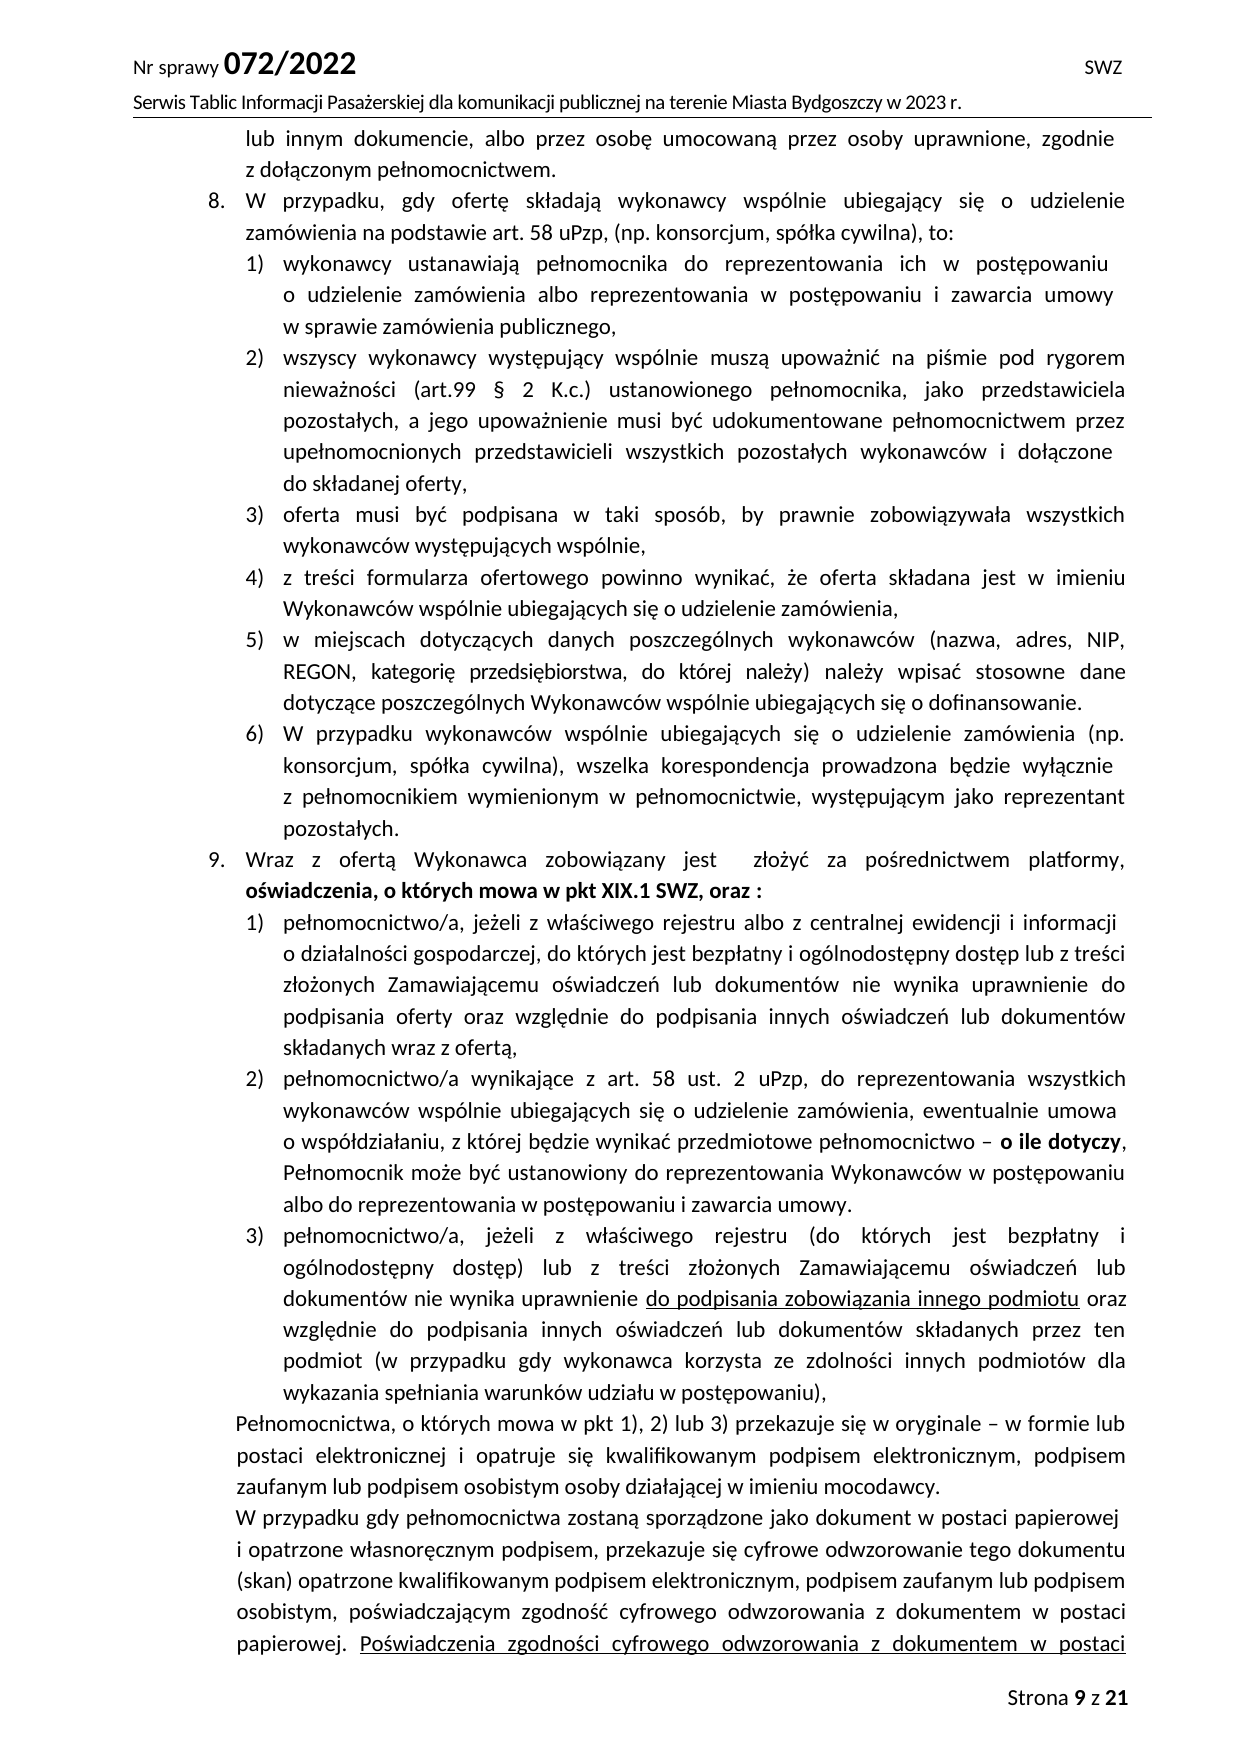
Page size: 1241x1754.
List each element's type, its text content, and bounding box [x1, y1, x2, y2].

list pełnomocnictwo/a, jeżeli z właściwego rejestru (do których jest bezpłatny i ogólnodostępny dostęp) lub z treści złożonych Zamawiającemu oświadczeń lub dokumentów nie wynika uprawnienie do podpisania zobowiązania innego podmiotu oraz względnie do podpisania innych oświadczeń lub dokumentów składanych przez ten podmiot (w przypadku gdy wykonawca korzysta ze zdolności innych podmiotów dla wykazania spełniania warunków udziału w postępowaniu), [245, 1221, 1127, 1406]
list wszyscy wykonawcy występujący wspólnie muszą upoważnić na piśmie pod rygorem nieważności (art.99 § 2 K.c.) ustanowionego pełnomocnika, jako przedstawiciela pozostałych, a jego upoważnienie musi być udokumentowane pełnomocnictwem przez upełnomocnionych przedstawicieli wszystkich pozostałych wykonawców i dołączone do składanej oferty, [245, 343, 1127, 497]
list Wraz z ofertą Wykonawca zobowiązany jest złożyć za pośrednictwem platformy, oświadczenia, o których mowa w pkt XIX.1 SWZ, oraz : [208, 845, 1127, 904]
list pełnomocnictwo/a wynikające z art. 58 ust. 2 uPzp, do reprezentowania wszystkich wykonawców wspólnie ubiegających się o udzielenie zamówienia, ewentualnie umowa o współdziałaniu, z której będzie wynikać przedmiotowe pełnomocnictwo – o ile dotyczy, Pełnomocnik może być ustanowiony do reprezentowania Wykonawców w postępowaniu albo do reprezentowania w postępowaniu i zawarcia umowy. [245, 1064, 1127, 1218]
list z treści formularza ofertowego powinno wynikać, że oferta składana jest w imieniu Wykonawców wspólnie ubiegających się o udzielenie zamówienia, [245, 563, 1127, 622]
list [208, 124, 1127, 183]
list w miejscach dotyczących danych poszczególnych wykonawców (nazwa, adres, NIP, REGON, kategorię przedsiębiorstwa, do której należy) należy wpisać stosowne dane dotyczące poszczególnych Wykonawców wspólnie ubiegających się o dofinansowanie. [245, 626, 1127, 716]
text Pełnomocnictwa, o których mowa w pkt 1), 2) lub 3) przekazuje się w oryginale – w formie lub postaci elektronicznej i opatruje się kwalifikowanym podpisem elektronicznym, podpisem zaufanym lub podpisem osobistym osoby działającej w imieniu mocodawcy. [235, 1409, 1127, 1500]
list wykonawcy ustanawiają pełnomocnika do reprezentowania ich w postępowaniu o udzielenie zamówienia albo reprezentowania w postępowaniu i zawarcia umowy w sprawie zamówienia publicznego, [245, 249, 1127, 340]
list oferta musi być podpisana w taki sposób, by prawnie zobowiązywała wszystkich wykonawców występujących wspólnie, [245, 500, 1127, 559]
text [235, 1503, 1127, 1657]
list W przypadku, gdy ofertę składają wykonawcy wspólnie ubiegający się o udzielenie zamówienia na podstawie art. 58 uPzp, (np. konsorcjum, spółka cywilna), to: [208, 187, 1127, 246]
list W przypadku wykonawców wspólnie ubiegających się o udzielenie zamówienia (np. konsorcjum, spółka cywilna), wszelka korespondencja prowadzona będzie wyłącznie z pełnomocnikiem wymienionym w pełnomocnictwie, występującym jako reprezentant pozostałych. [245, 719, 1127, 842]
list pełnomocnictwo/a, jeżeli z właściwego rejestru albo z centralnej ewidencji i informacji o działalności gospodarczej, do których jest bezpłatny i ogólnodostępny dostęp lub z treści złożonych Zamawiającemu oświadczeń lub dokumentów nie wynika uprawnienie do podpisania oferty oraz względnie do podpisania innych oświadczeń lub dokumentów składanych wraz z ofertą, [245, 908, 1127, 1061]
